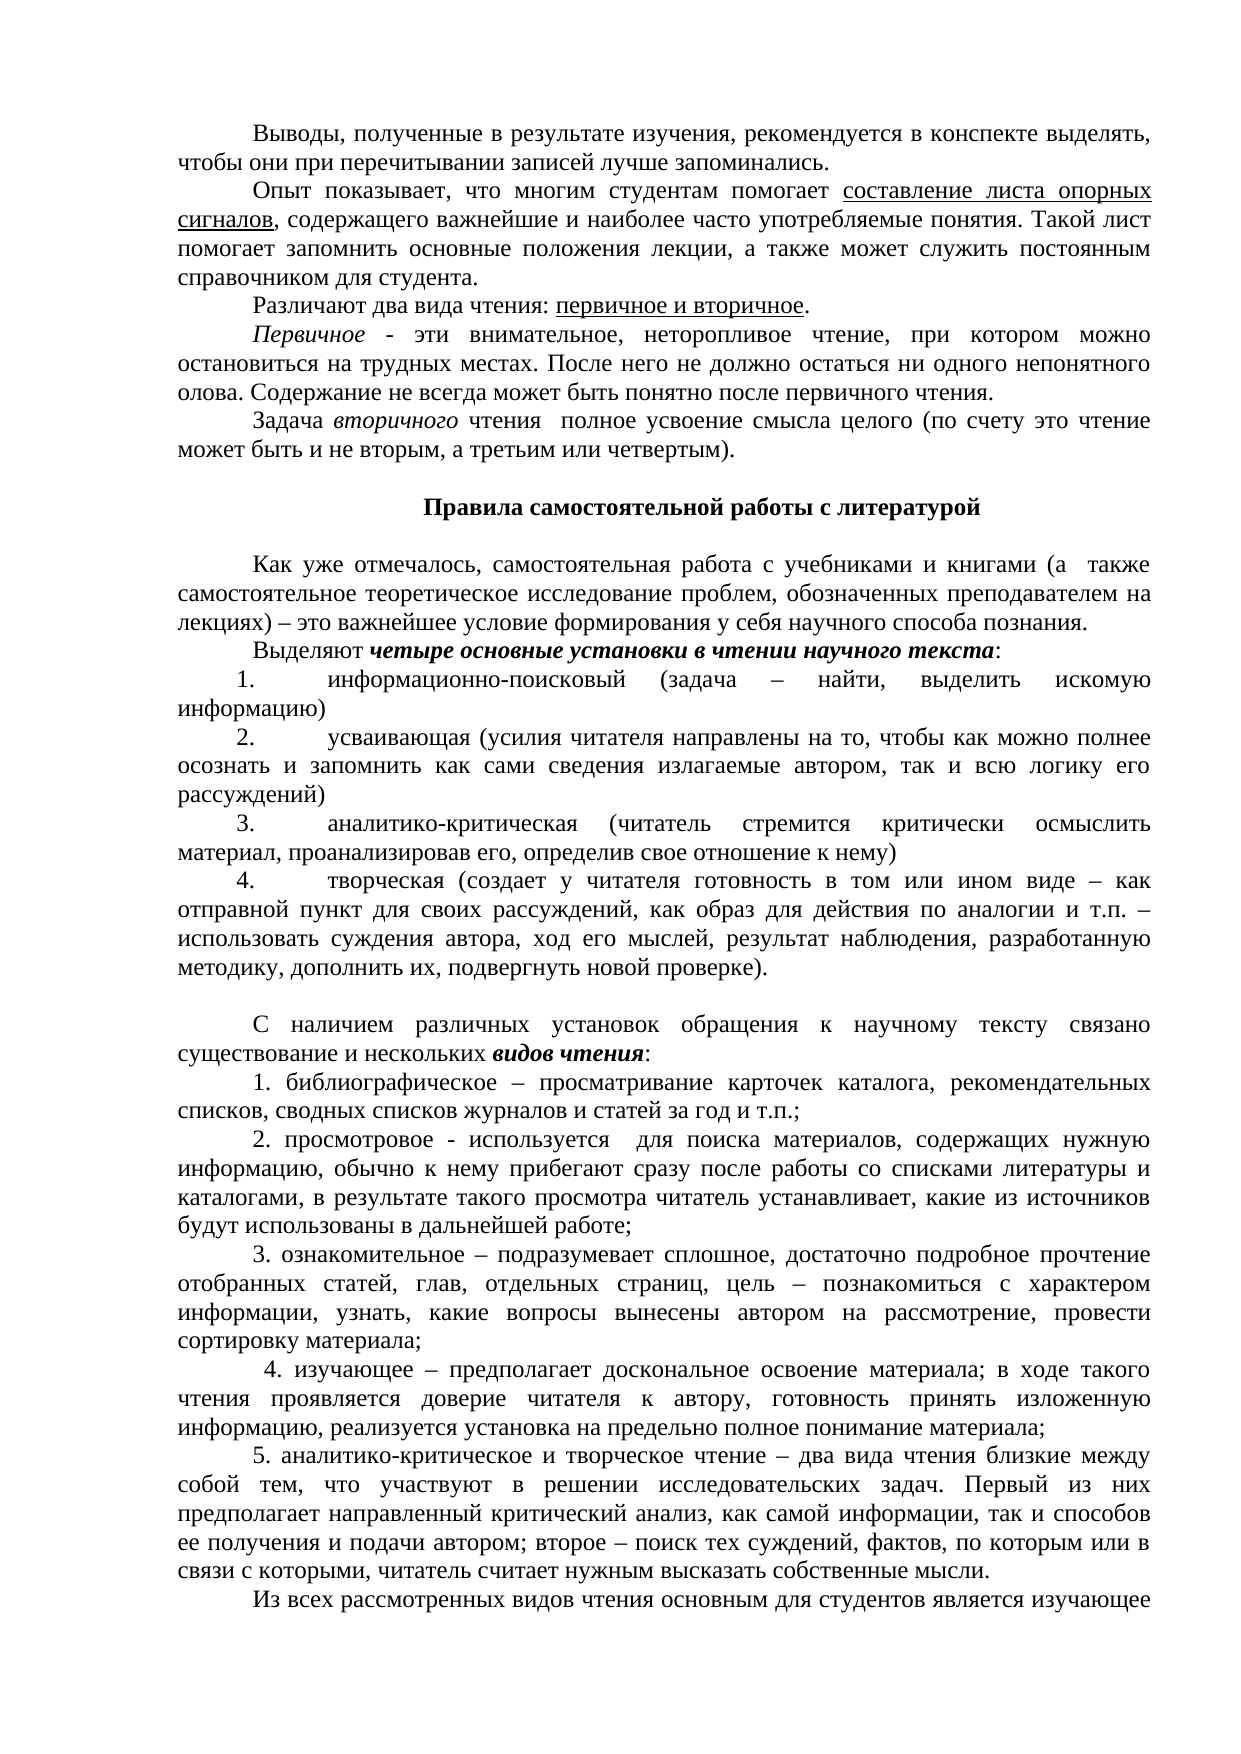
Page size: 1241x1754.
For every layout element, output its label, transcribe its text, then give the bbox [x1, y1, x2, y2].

list творческая (создает у читателя готовность в том или ином виде – как отправной пункт для своих рассуждений, как образ для действия по аналогии и т.п. – использовать суждения автора, ход его мыслей, результат наблюдения, разработанную методику, дополнить их, подвергнуть новой проверке). [177, 866, 1152, 981]
list информационно-поисковый (задача – найти, выделить искомую информацию) [177, 664, 1152, 722]
text Правила самостоятельной работы с литературой [177, 492, 1152, 521]
list аналитико-критическая (читатель стремится критически осмыслить материал, проанализировав его, определив свое отношение к нему) [177, 808, 1152, 866]
text Выделяют четыре основные установки в чтении научного текста: [177, 636, 1152, 664]
text Задача вторичного чтения полное усвоение смысла целого (по счету это чтение может быть и не вторым, а третьим или четвертым). [177, 406, 1152, 463]
text 1. библиографическое – просматривание карточек каталога, рекомендательных списков, сводных списков журналов и статей за год и т.п.; [177, 1067, 1152, 1124]
text Как уже отмечалось, самостоятельная работа с учебниками и книгами (а также самостоятельное теоретическое исследование проблем, обозначенных преподавателем на лекциях) – это важнейшее условие формирования у себя научного способа познания. [177, 549, 1152, 636]
text Первичное - эти внимательное, неторопливое чтение, при котором можно остановиться на трудных местах. После него не должно остаться ни одного непонятного олова. Содержание не всегда может быть понятно после первичного чтения. [177, 319, 1152, 406]
text 4. изучающее – предполагает доскональное освоение материала; в ходе такого чтения проявляется доверие читателя к автору, готовность принять изложенную информацию, реализуется установка на предельно полное понимание материала; [177, 1354, 1152, 1441]
text Выводы, полученные в результате изучения, рекомендуется в конспекте выделять, чтобы они при перечитывании записей лучше запоминались. [177, 118, 1152, 176]
text Различают два вида чтения: первичное и вторичное. [177, 291, 1152, 319]
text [177, 1584, 1152, 1613]
text 3. ознакомительное – подразумевает сплошное, достаточно подробное прочтение отобранных статей, глав, отдельных страниц, цель – познакомиться с характером информации, узнать, какие вопросы вынесены автором на рассмотрение, провести сортировку материала; [177, 1239, 1152, 1354]
list усваивающая (усилия читателя направлены на то, чтобы как можно полнее осознать и запомнить как сами сведения излагаемые автором, так и всю логику его рассуждений) [177, 722, 1152, 808]
text 5. аналитико-критическое и творческое чтение – два вида чтения близкие между собой тем, что участвуют в решении исследовательских задач. Первый из них предполагает направленный критический анализ, как самой информации, так и способов ее получения и подачи автором; второе – поиск тех суждений, фактов, по которым или в связи с которыми, читатель считает нужным высказать собственные мысли. [177, 1441, 1152, 1584]
text С наличием различных установок обращения к научному тексту связано существование и нескольких видов чтения: [177, 1009, 1152, 1067]
text Опыт показывает, что многим студентам помогает составление листа опорных сигналов, содержащего важнейшие и наиболее часто употребляемые понятия. Такой лист помогает запомнить основные положения лекции, а также может служить постоянным справочником для студента. [177, 176, 1152, 291]
text 2. просмотровое - используется для поиска материалов, содержащих нужную информацию, обычно к нему прибегают сразу после работы со списками литературы и каталогами, в результате такого просмотра читатель устанавливает, какие из источников будут использованы в дальнейшей работе; [177, 1124, 1152, 1239]
